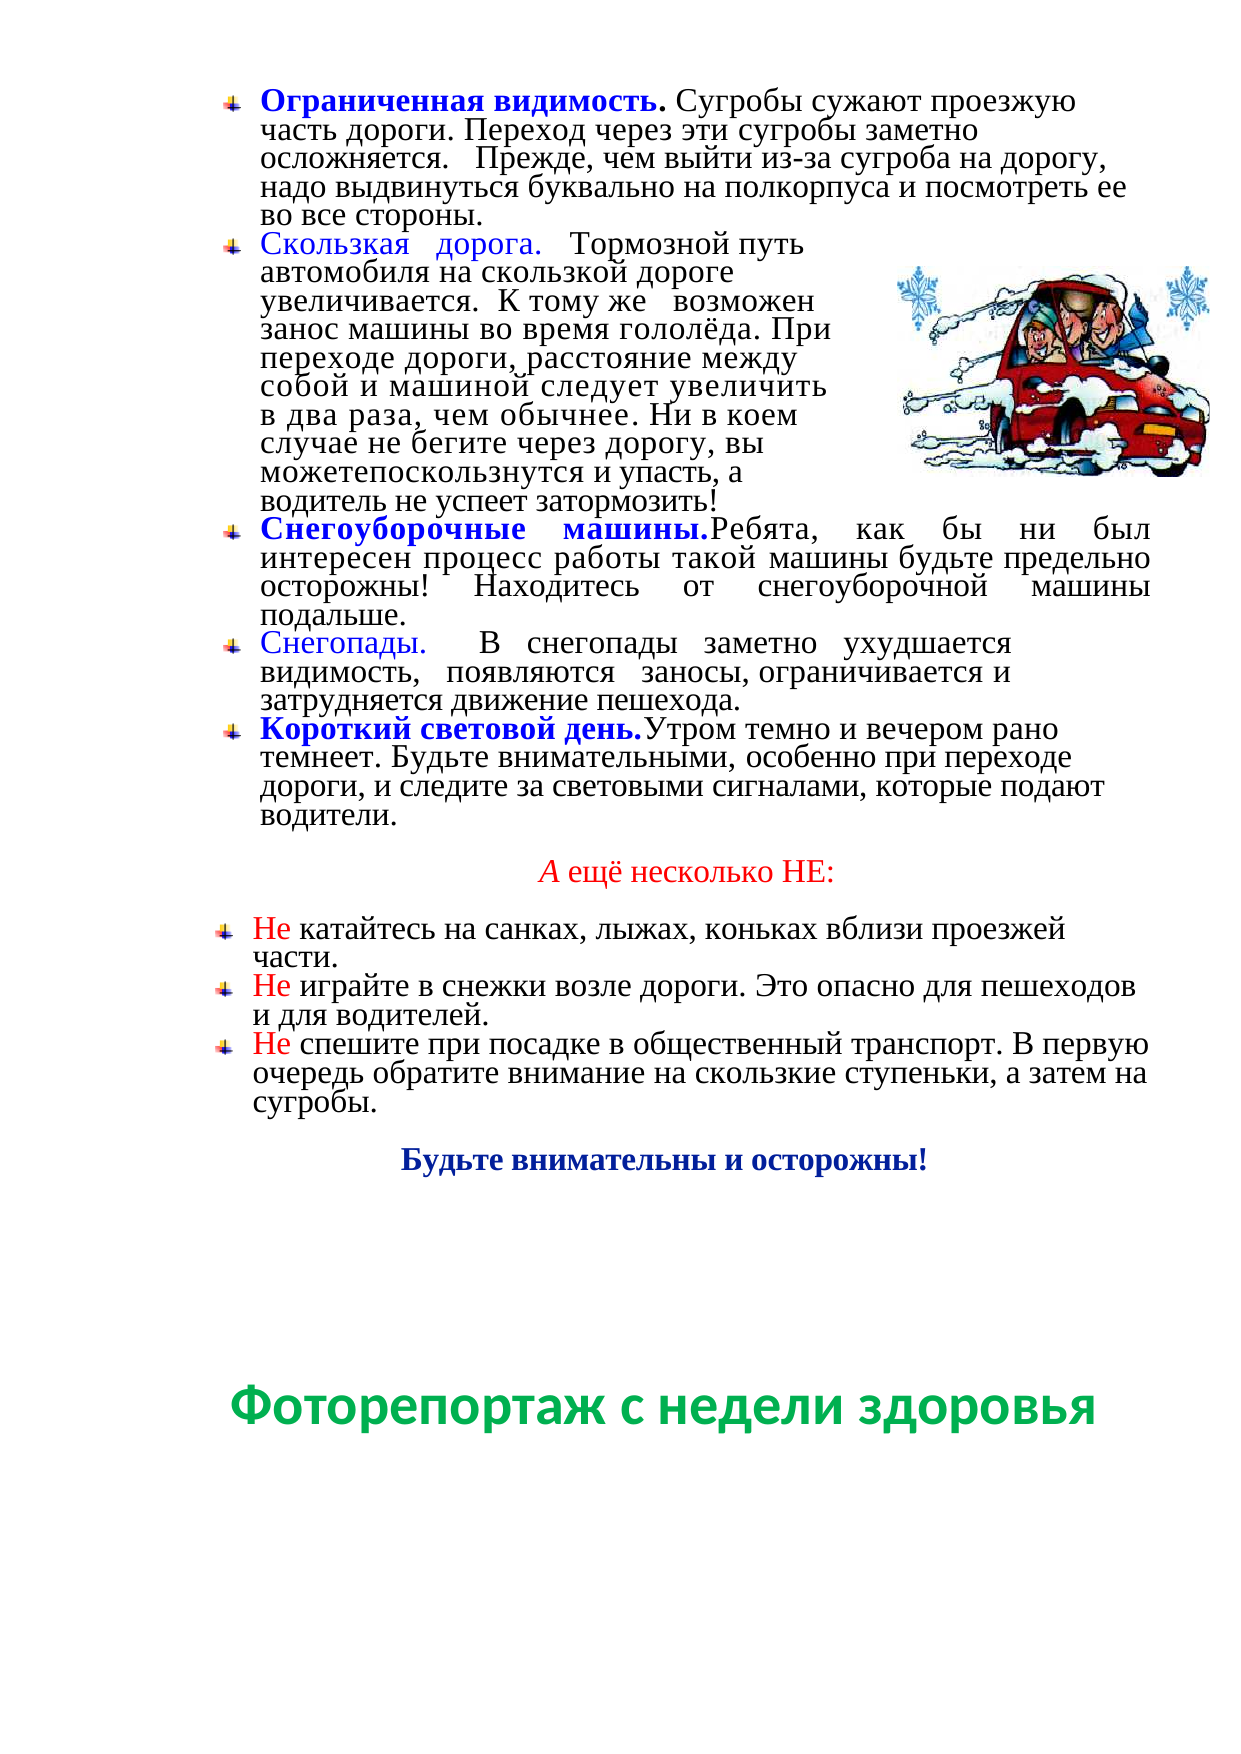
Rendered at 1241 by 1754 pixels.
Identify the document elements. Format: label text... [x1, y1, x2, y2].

text А ещё несколько НЕ: [222, 859, 1152, 888]
text Будьте внимательны и осторожны! [178, 1147, 1152, 1176]
list Не играйте в снежки возле дороги. Это опасно для пешеходов и для водителей. [215, 974, 1152, 1032]
list Снегоуборочные машины.Ребята, как бы ни был интересен процесс работы такой машины будьте предельно осторожны! Находитесь от снегоуборочной машины подальше. [222, 517, 1151, 631]
list Скользкая дорога. Тормозной путь автомобиля на скользкой дороге увеличивается. К тому же возможен занос машины во время гололёда. При переходе дороги, расстояние между собой и машиной следует увеличить в два раза, чем обычнее. Ни в коем случае не бегите через дорогу, вы можетепоскользнутся и упасть, а водитель не успеет затормозить! [222, 231, 852, 517]
picture [215, 922, 233, 940]
picture [897, 266, 1210, 476]
picture [223, 523, 241, 540]
text Фоторепортаж с недели здоровья [177, 1368, 1152, 1439]
list Не катайтесь на санках, лыжах, коньках вблизи проезжей части. [215, 917, 1152, 974]
picture [223, 637, 241, 654]
picture [215, 1038, 233, 1055]
list Короткий световой день.Утром темно и вечером рано темнеет. Будьте внимательными, особенно при переходе дороги, и следите за световыми сигналами, которые подают водители. [222, 717, 1152, 831]
picture [223, 237, 241, 255]
picture [223, 722, 241, 740]
list Не спешите при посадке в общественный транспорт. В первую очередь обратите внимание на скользкие ступеньки, а затем на сугробы. [215, 1032, 1152, 1118]
picture [223, 94, 241, 112]
list Снегопады. В снегопады заметно ухудшается видимость, появляются заносы, ограничивается и затрудняется движение пешехода. [222, 631, 1152, 717]
list Ограниченная видимость. Сугробы сужают проезжую часть дороги. Переход через эти сугробы заметно осложняется. Прежде, чем выйти из-за сугроба на дорогу, надо выдвинуться буквально на полкорпуса и посмотреть ее во все стороны. [222, 89, 1152, 231]
picture [215, 980, 233, 997]
